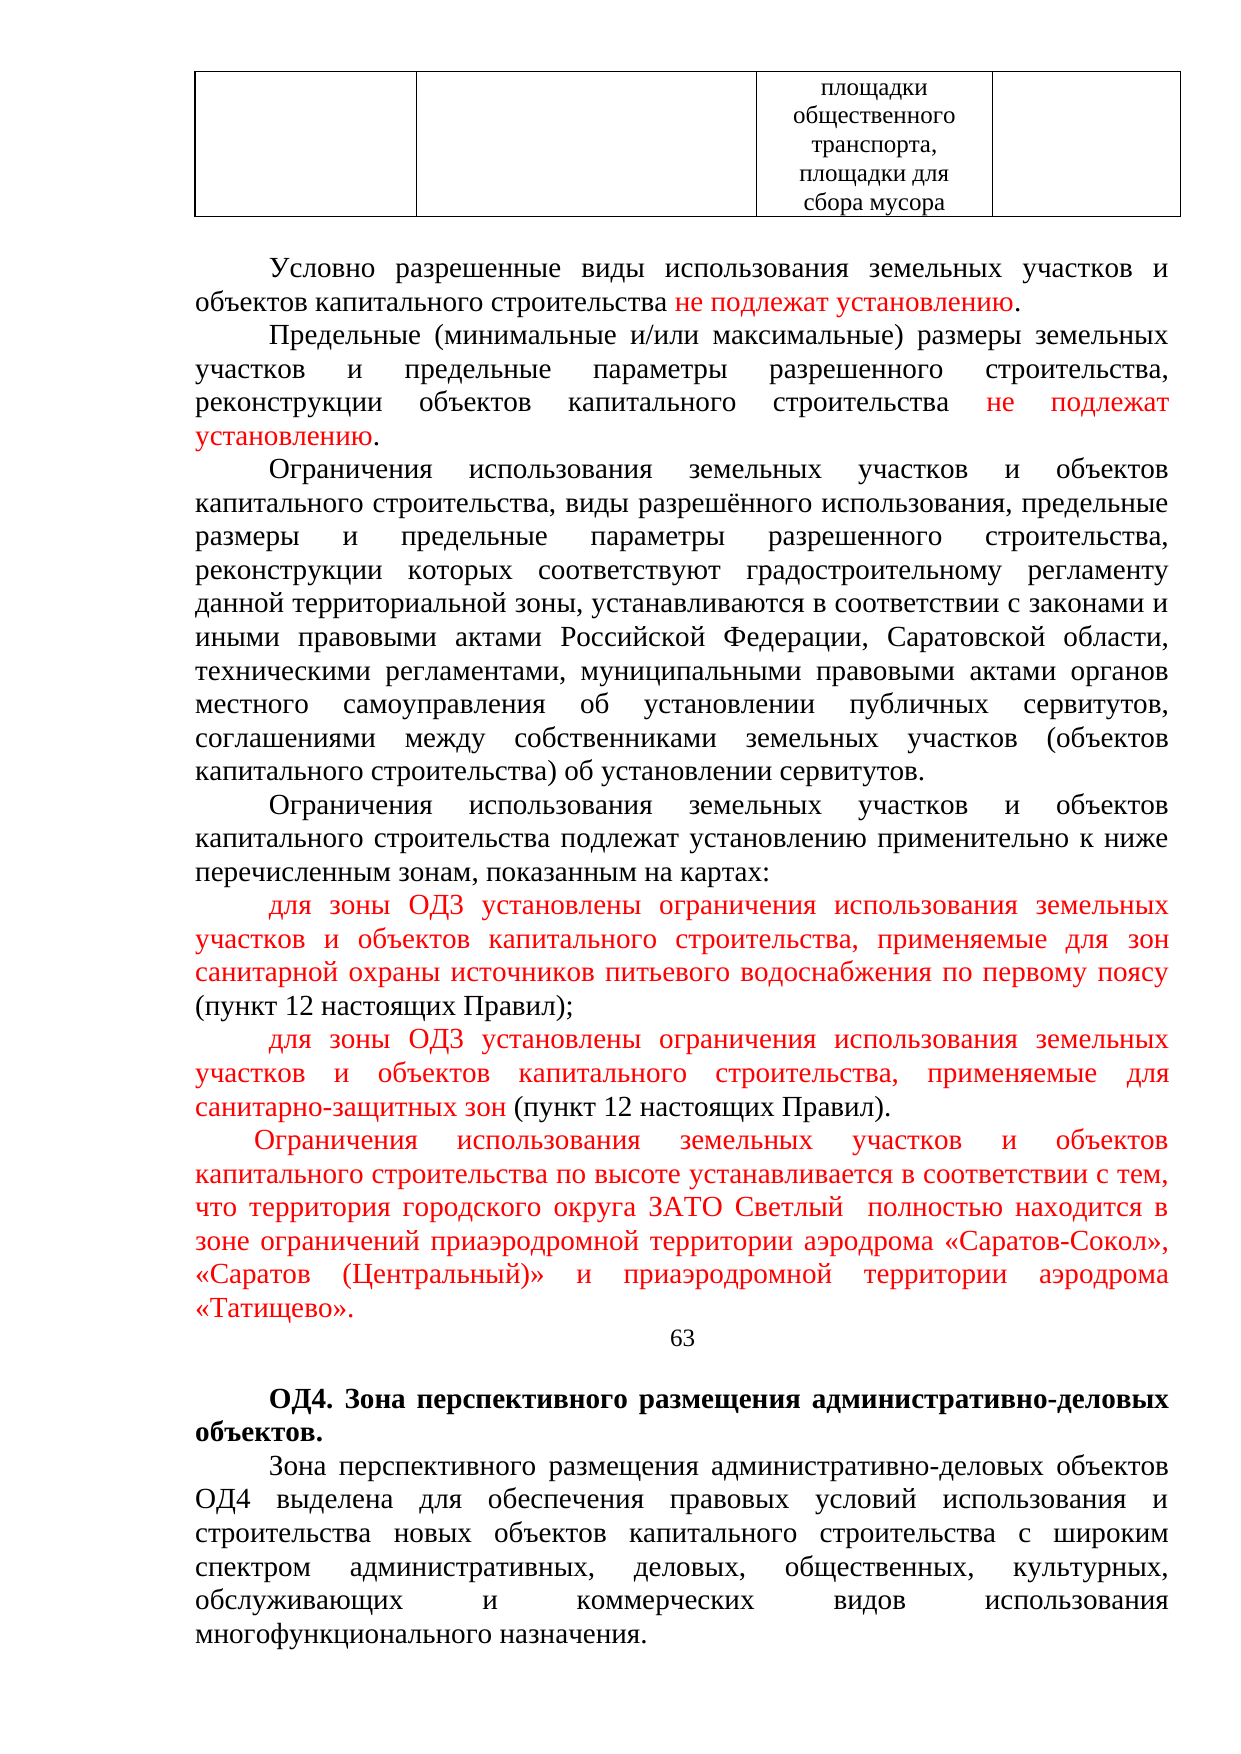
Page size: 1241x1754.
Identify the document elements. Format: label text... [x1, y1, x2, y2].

text для зоны ОД3 установлены ограничения использования земельных участков и объектов капитального строительства, применяемые для санитарно-защитных зон (пункт 12 настоящих Правил). [195, 1022, 1169, 1122]
text 63 [195, 1323, 1169, 1352]
table_header [196, 72, 416, 216]
text для зоны ОД3 установлены ограничения использования земельных участков и объектов капитального строительства, применяемые для зон санитарной охраны источников питьевого водоснабжения по первому поясу (пункт 12 настоящих Правил); [195, 887, 1169, 1022]
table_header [417, 72, 756, 216]
text Ограничения использования земельных участков и объектов капитального строительства подлежат установлению применительно к ниже перечисленным зонам, показанным на картах: [195, 787, 1169, 887]
text ОД4. Зона перспективного размещения административно-деловых объектов. [195, 1381, 1169, 1448]
text Зона перспективного размещения административно-деловых объектов ОД4 выделена для обеспечения правовых условий использования и строительства новых объектов капитального строительства с широким спектром административных, деловых, общественных, культурных, обслуживающих и коммерческих видов использования многофункционального назначения. [195, 1448, 1169, 1649]
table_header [757, 72, 992, 216]
text Ограничения использования земельных участков и объектов капитального строительства по высоте устанавливается в соответствии с тем, что территория городского округа ЗАТО Светлый полностью находится в зоне ограничений приаэродромной территории аэродрома «Саратов-Сокол», «Саратов (Центральный)» и приаэродромной территории аэродрома «Татищево». [195, 1122, 1169, 1323]
text Ограничения использования земельных участков и объектов капитального строительства, виды разрешённого использования, предельные размеры и предельные параметры разрешенного строительства, реконструкции которых соответствуют градостроительному регламенту данной территориальной зоны, устанавливаются в соответствии с законами и иными правовыми актами Российской Федерации, Саратовской области, техническими регламентами, муниципальными правовыми актами органов местного самоуправления об установлении публичных сервитутов, соглашениями между собственниками земельных участков (объектов капитального строительства) об установлении сервитутов. [195, 451, 1169, 787]
text Предельные (минимальные и/или максимальные) размеры земельных участков и предельные параметры разрешенного строительства, реконструкции объектов капитального строительства не подлежат установлению. [195, 317, 1169, 451]
text Условно разрешенные виды использования земельных участков и объектов капитального строительства не подлежат установлению. [195, 250, 1169, 317]
table_header [993, 72, 1180, 216]
